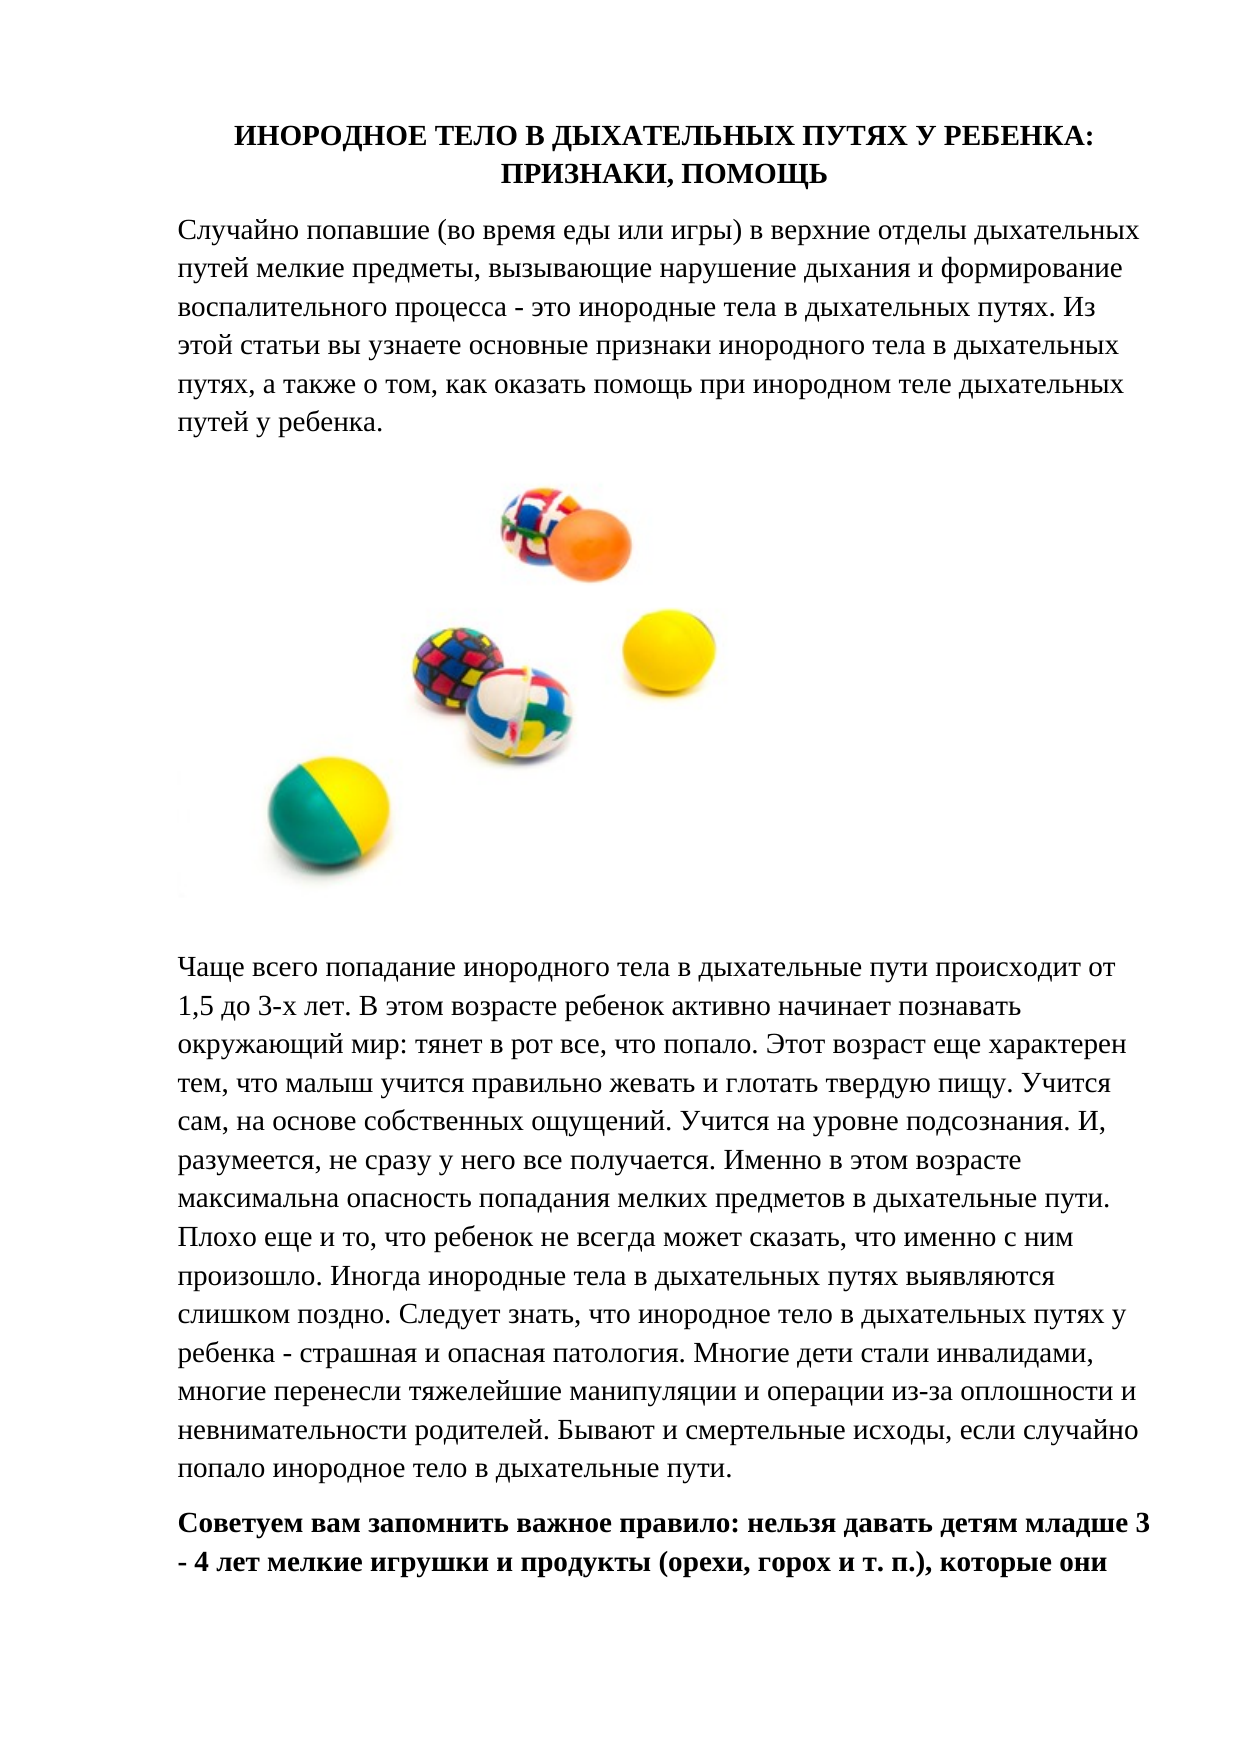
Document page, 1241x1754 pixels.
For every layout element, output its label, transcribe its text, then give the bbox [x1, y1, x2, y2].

text Чаще всего попадание инородного тела в дыхательные пути происходит от 1,5 до 3-х лет. В этом возрасте ребенок активно начинает познавать окружающий мир: тянет в рот все, что попало. Этот возраст еще характерен тем, что малыш учится правильно жевать и глотать твердую пищу. Учится сам, на основе собственных ощущений. Учится на уровне подсознания. И, разумеется, не сразу у него все получается. Именно в этом возрасте максимальна опасность попадания мелких предметов в дыхательные пути. Плохо еще и то, что ребенок не всегда может сказать, что именно с ним произошло. Иногда инородные тела в дыхательных путях выявляются слишком поздно. Следует знать, что инородное тело в дыхательных путях у ребенка - страшная и опасная патология. Многие дети стали инвалидами, многие перенесли тяжелейшие манипуляции и операции из-за оплошности и невнимательности родителей. Бывают и смертельные исходы, если случайно попало инородное тело в дыхательные пути. [177, 949, 1152, 1484]
text ИНОРОДНОЕ ТЕЛО В ДЫХАТЕЛЬНЫХ ПУТЯХ У РЕБЕНКА: ПРИЗНАКИ, ПОМОЩЬ [177, 118, 1152, 190]
picture [177, 459, 990, 929]
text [177, 1506, 1152, 1578]
text Случайно попавшие (во время еды или игры) в верхние отделы дыхательных путей мелкие предметы, вызывающие нарушение дыхания и формирование воспалительного процесса - это инородные тела в дыхательных путях. Из этой статьи вы узнаете основные признаки инородного тела в дыхательных путях, а также о том, как оказать помощь при инородном теле дыхательных путей у ребенка. [177, 212, 1152, 438]
